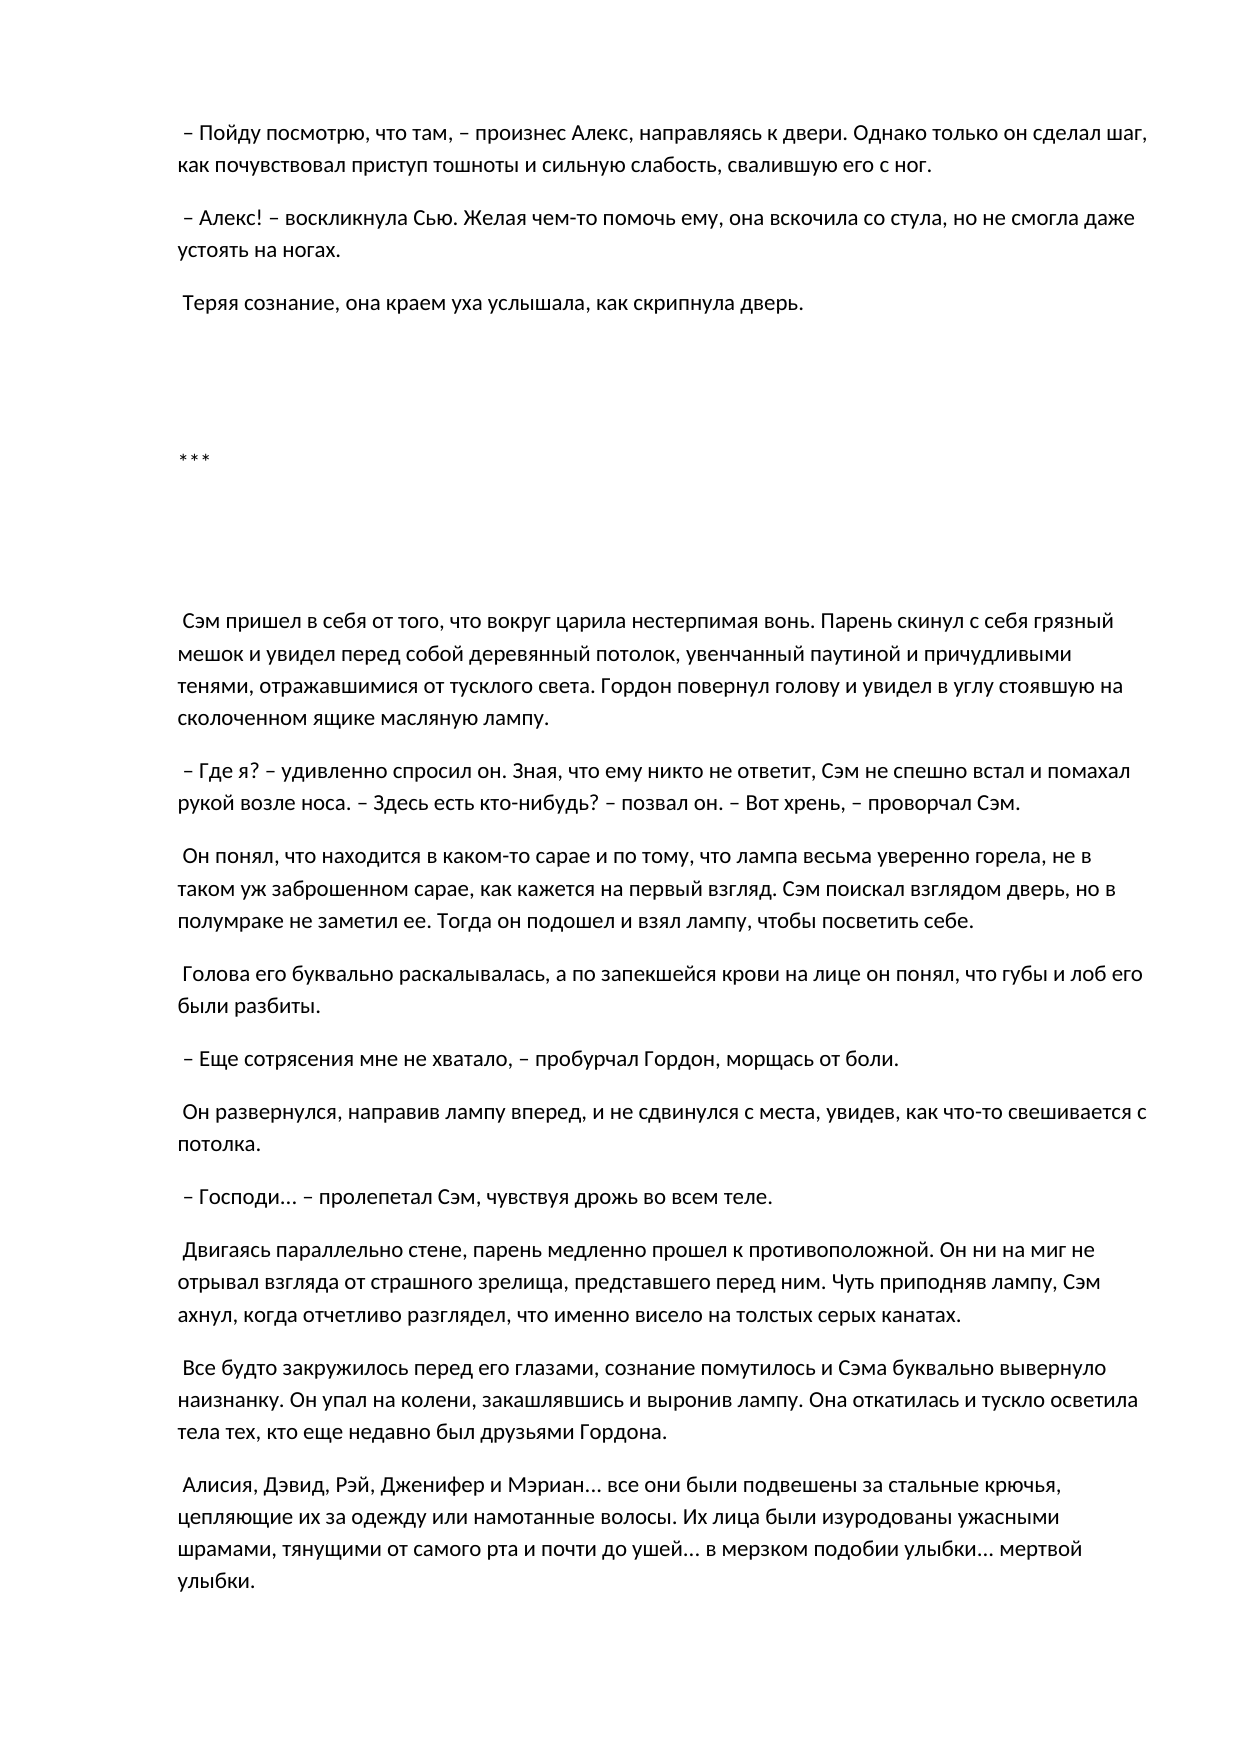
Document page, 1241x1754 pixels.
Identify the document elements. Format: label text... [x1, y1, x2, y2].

text – Алекс! – воскликнула Сью. Желая чем-то помочь ему, она вскочила со стула, но не смогла даже устоять на ногах. [177, 203, 1152, 263]
text *** [177, 448, 1152, 476]
text Алисия, Дэвид, Рэй, Дженифер и Мэриан... все они были подвешены за стальные крючья, цепляющие их за одежду или намотанные волосы. Их лица были изуродованы ужасными шрамами, тянущими от самого рта и почти до ушей... в мерзком подобии улыбки... мертвой улыбки. [177, 1470, 1152, 1595]
text Все будто закружилось перед его глазами, сознание помутилось и Сэма буквально вывернуло наизнанку. Он упал на колени, закашлявшись и выронив лампу. Она откатилась и тускло осветила тела тех, кто еще недавно был друзьями Гордона. [177, 1353, 1152, 1445]
text Он понял, что находится в каком-то сарае и по тому, что лампа весьма уверенно горела, не в таком уж заброшенном сарае, как кажется на первый взгляд. Сэм поискал взглядом дверь, но в полумраке не заметил ее. Тогда он подошел и взял лампу, чтобы посветить себе. [177, 841, 1152, 934]
text – Господи... – пролепетал Сэм, чувствуя дрожь во всем теле. [177, 1182, 1152, 1210]
text Голова его буквально раскалывалась, а по запекшейся крови на лице он понял, что губы и лоб его были разбиты. [177, 959, 1152, 1019]
text Он развернулся, направив лампу вперед, и не сдвинулся с места, увидев, как что-то свешивается с потолка. [177, 1097, 1152, 1157]
text Теряя сознание, она краем уха услышала, как скрипнула дверь. [177, 288, 1152, 317]
text Двигаясь параллельно стене, парень медленно прошел к противоположной. Он ни на миг не отрывал взгляда от страшного зрелища, представшего перед ним. Чуть приподняв лампу, Сэм ахнул, когда отчетливо разглядел, что именно висело на толстых серых канатах. [177, 1235, 1152, 1328]
text – Пойду посмотрю, что там, – произнес Алекс, направляясь к двери. Однако только он сделал шаг, как почувствовал приступ тошноты и сильную слабость, свалившую его с ног. [177, 118, 1152, 178]
text – Где я? – удивленно спросил он. Зная, что ему никто не ответит, Сэм не спешно встал и помахал рукой возле носа. – Здесь есть кто-нибудь? – позвал он. – Вот хрень, – проворчал Сэм. [177, 756, 1152, 816]
text Сэм пришел в себя от того, что вокруг царила нестерпимая вонь. Парень скинул с себя грязный мешок и увидел перед собой деревянный потолок, увенчанный паутиной и причудливыми тенями, отражавшимися от тусклого света. Гордон повернул голову и увидел в углу стоявшую на сколоченном ящике масляную лампу. [177, 607, 1152, 731]
text – Еще сотрясения мне не хватало, – пробурчал Гордон, морщась от боли. [177, 1044, 1152, 1072]
